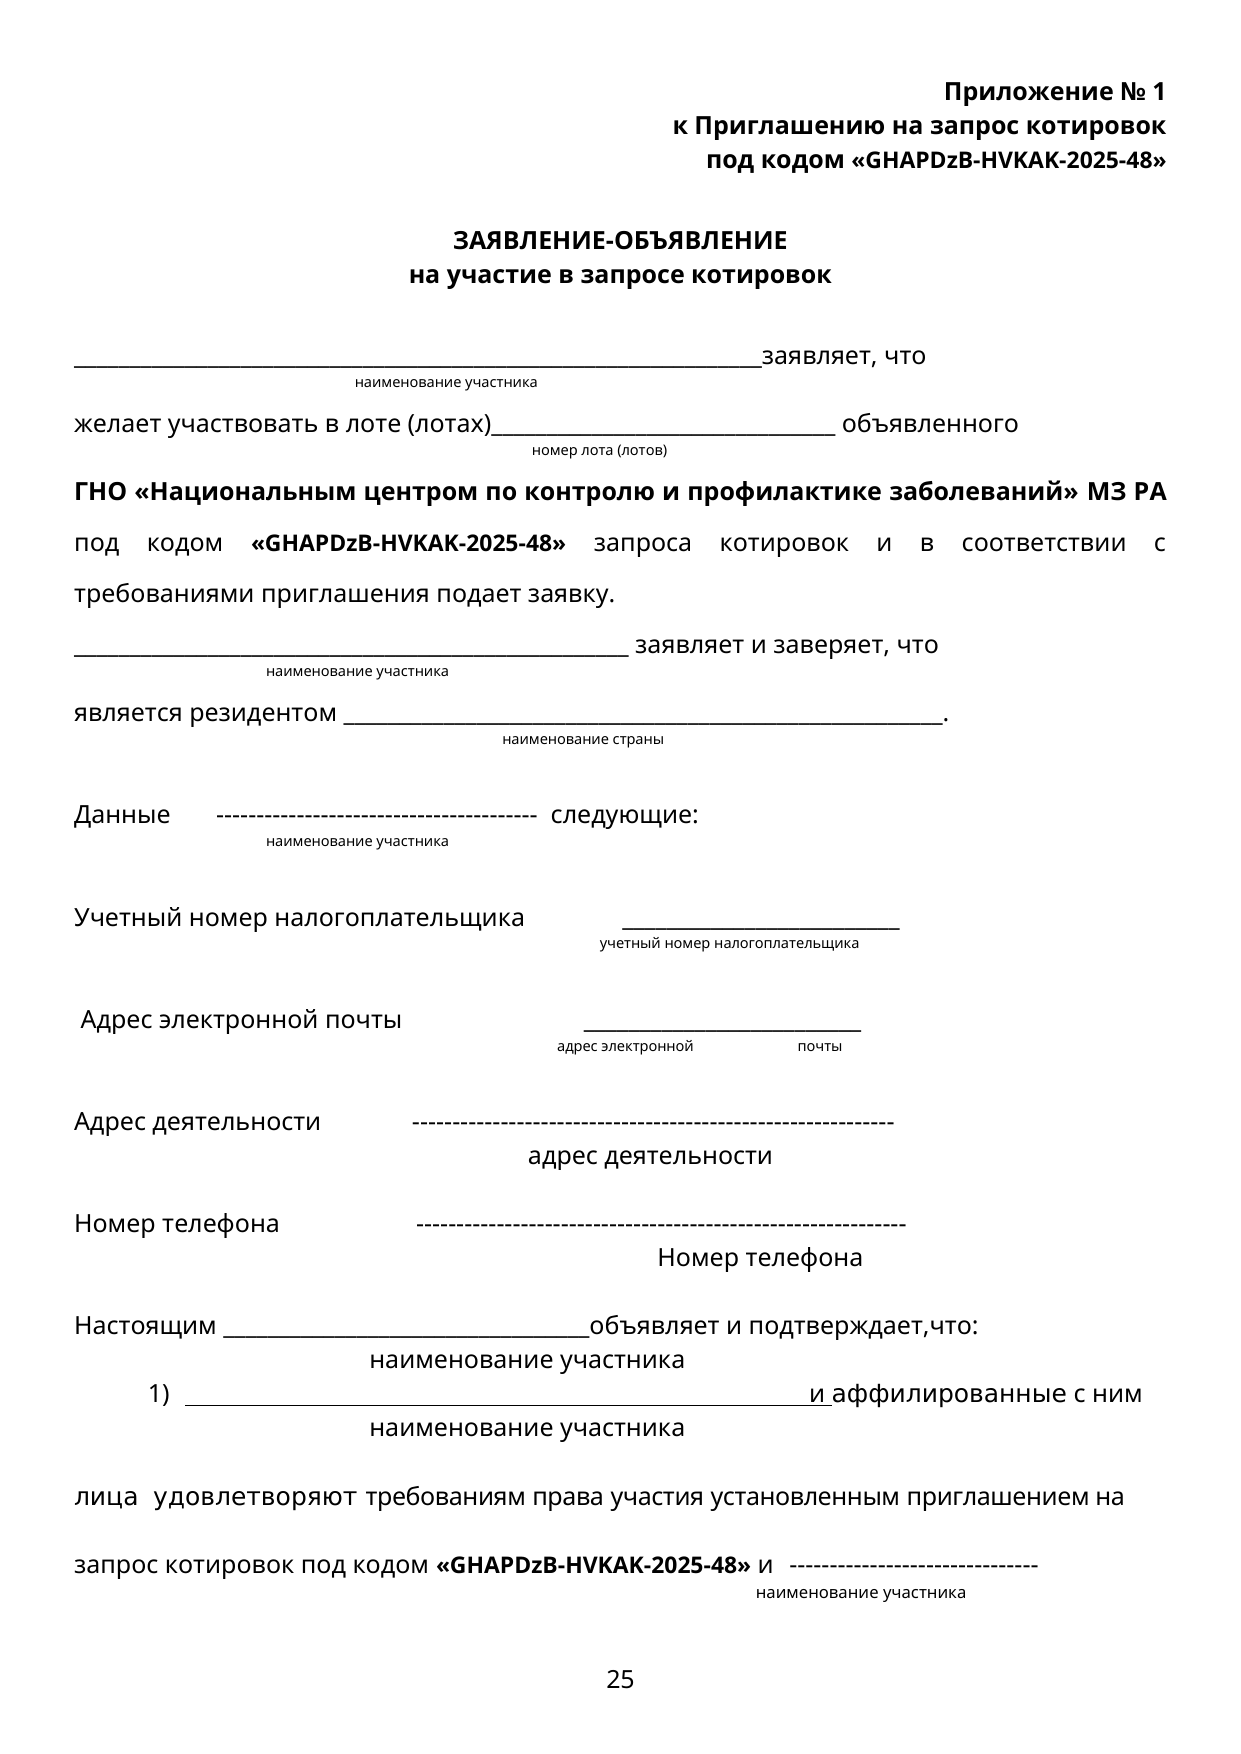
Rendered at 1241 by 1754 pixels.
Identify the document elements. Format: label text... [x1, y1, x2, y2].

text наименование участника [354, 371, 1167, 405]
text Приложение № 1 [74, 74, 1167, 108]
text Данные ---------------------------------------- следующие: [74, 797, 1167, 831]
text номер лота (лотов) [532, 439, 1167, 473]
text ГНО «Национальным центром по контролю и профилактике заболеваний» МЗ РА под кодом «GHAPDzB-HVKAK-2025-48» запроса котировок и в соответствии с требованиями приглашения подает заявку. [74, 473, 1167, 610]
text адрес деятельности [74, 1138, 1167, 1172]
text наименование участника [369, 1410, 1167, 1444]
text желает участвовать в лоте (лотах)_______________________________ объявленного [74, 405, 1167, 439]
text Адрес деятельности ------------------------------------------------------------ [74, 1103, 1167, 1138]
text __________________________________________________ заявляет и заверяет, что [74, 627, 1167, 661]
text ______________________________________________________________заявляет, что [74, 337, 1167, 371]
text запрос котировок под кодом «GHAPDzB-HVKAK-2025-48» и ------------------------------- [74, 1546, 1167, 1580]
text наименование участника [266, 831, 1167, 865]
text ЗАЯВЛЕНИЕ-ОБЪЯВЛЕНИЕ [74, 223, 1167, 257]
text лица удовлетворяют требованиям права участия установленным приглашением на [74, 1478, 1167, 1512]
text наименование участника [266, 661, 1167, 695]
text адрес электронной почты [428, 1035, 1167, 1069]
text Настоящим _________________________________объявляет и подтверждает,что: [74, 1308, 1167, 1342]
text является резидентом ______________________________________________________. [74, 695, 1167, 729]
text Номер телефона ------------------------------------------------------------- [74, 1206, 1167, 1240]
text учетный номер налогоплательщика [502, 933, 1167, 967]
text наименование участника [369, 1342, 1167, 1376]
text 1) и аффилированные с ним [74, 1376, 1167, 1410]
subtitle на участие в запросе котировок [74, 257, 1167, 291]
text к Приглашению на запрос котировок под кодом «GHAPDzB-HVKAK-2025-48» [74, 108, 1167, 176]
text наименование страны [502, 729, 1167, 763]
text Учетный номер налогоплательщика _________________________ [74, 899, 1167, 933]
text Адрес электронной почты _________________________ [74, 1001, 1167, 1035]
text наименование участника [74, 1580, 1167, 1603]
text Номер телефона [443, 1240, 1167, 1274]
